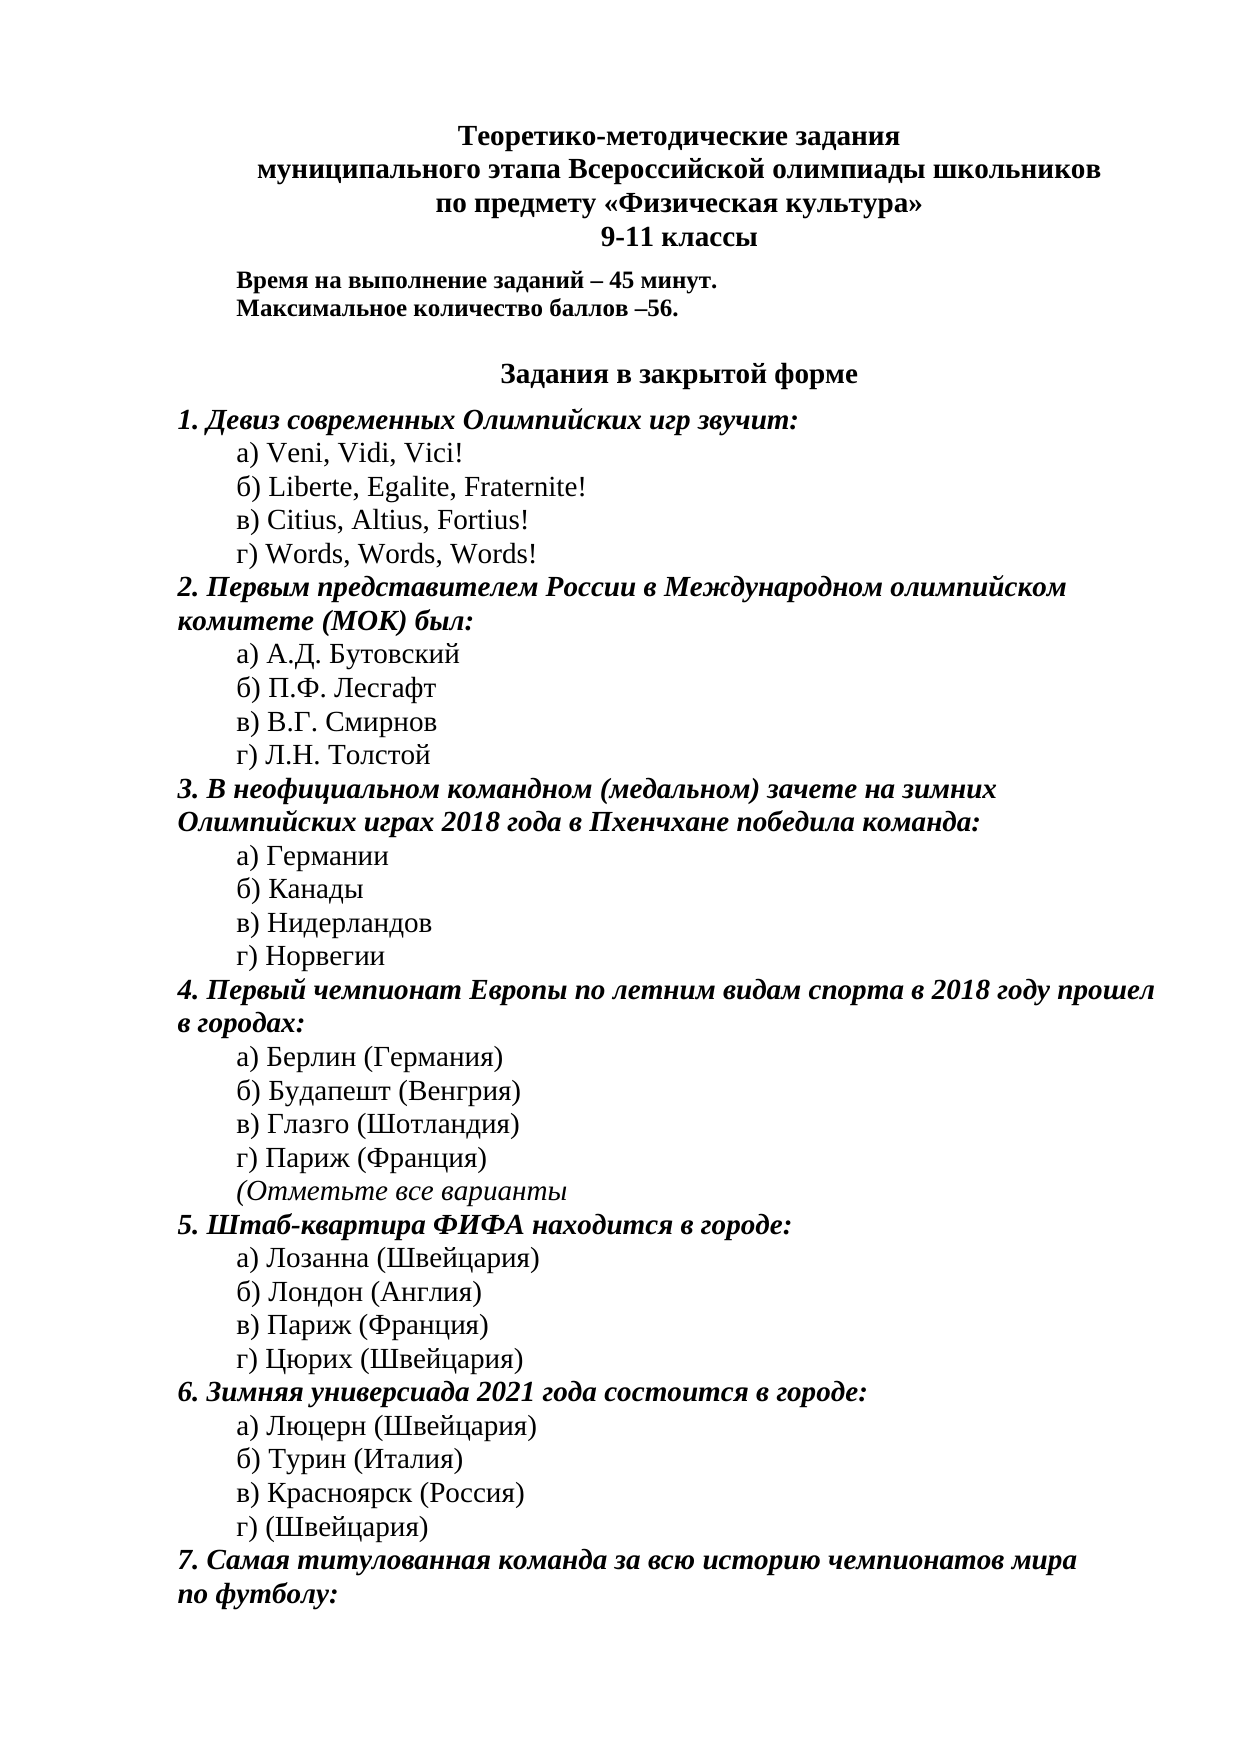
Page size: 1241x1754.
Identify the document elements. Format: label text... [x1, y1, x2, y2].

text 5. Штаб-квартира ФИФА находится в городе: [177, 1207, 1181, 1240]
text а) Берлин (Германия) [177, 1039, 1181, 1073]
text Теоретико-методические задания [177, 118, 1181, 152]
text Время на выполнение заданий – 45 минут. [177, 265, 1181, 293]
text в) Citius, Altius, Fortius! [236, 502, 1181, 536]
text 6. Зимняя универсиада 2021 года состоится в городе: [177, 1374, 1181, 1408]
text а) Германии [177, 838, 1181, 871]
text а) А.Д. Бутовский [177, 637, 1181, 670]
text (Отметьте все варианты [177, 1173, 1181, 1207]
text б) Лондон (Англия) [177, 1274, 1181, 1307]
text 3. В неофициальном командном (медальном) зачете на зимних Олимпийских играх 2018 года в Пхенчхане победила команда: [177, 771, 1181, 838]
text г) Норвегии [177, 938, 1181, 972]
text б) Турин (Италия) [177, 1442, 1181, 1475]
text б) Liberte, Egalite, Fraternite! [236, 469, 1181, 502]
text а) Люцерн (Швейцария) [177, 1408, 1181, 1442]
text г) Words, Words, Words! [236, 536, 1181, 569]
text Максимальное количество баллов –56. [177, 293, 1181, 322]
text в) Красноярск (Россия) [177, 1475, 1181, 1509]
text в) Париж (Франция) [177, 1307, 1181, 1341]
text б) П.Ф. Лесгафт [177, 670, 1181, 704]
text по предмету «Физическая культура» [177, 185, 1181, 219]
text в) Глазго (Шотландия) [177, 1106, 1181, 1140]
text г) Л.Н. Толстой [177, 737, 1181, 771]
text муниципального этапа Всероссийской олимпиады школьников [177, 152, 1181, 185]
text 4. Первый чемпионат Европы по летним видам спорта в 2018 году прошел в городах: [177, 972, 1181, 1039]
text г) Цюрих (Швейцария) [177, 1341, 1181, 1374]
text 2. Первым представителем России в Международном олимпийском комитете (МОК) был: [177, 569, 1181, 637]
text 7. Самая титулованная команда за всю историю чемпионатов мира по футболу: [177, 1542, 1181, 1609]
text 1. Девиз современных Олимпийских игр звучит: [177, 402, 1181, 435]
text в) В.Г. Смирнов [177, 704, 1181, 737]
text г) (Швейцария) [177, 1509, 1181, 1542]
text б) Будапешт (Венгрия) [177, 1073, 1181, 1106]
text г) Париж (Франция) [177, 1140, 1181, 1173]
text а) Veni, Vidi, Vici! [236, 435, 1181, 469]
text Задания в закрытой форме [177, 356, 1181, 389]
text в) Нидерландов [177, 905, 1181, 938]
text 9-11 классы [177, 219, 1181, 252]
text а) Лозанна (Швейцария) [177, 1240, 1181, 1274]
text б) Канады [177, 871, 1181, 905]
